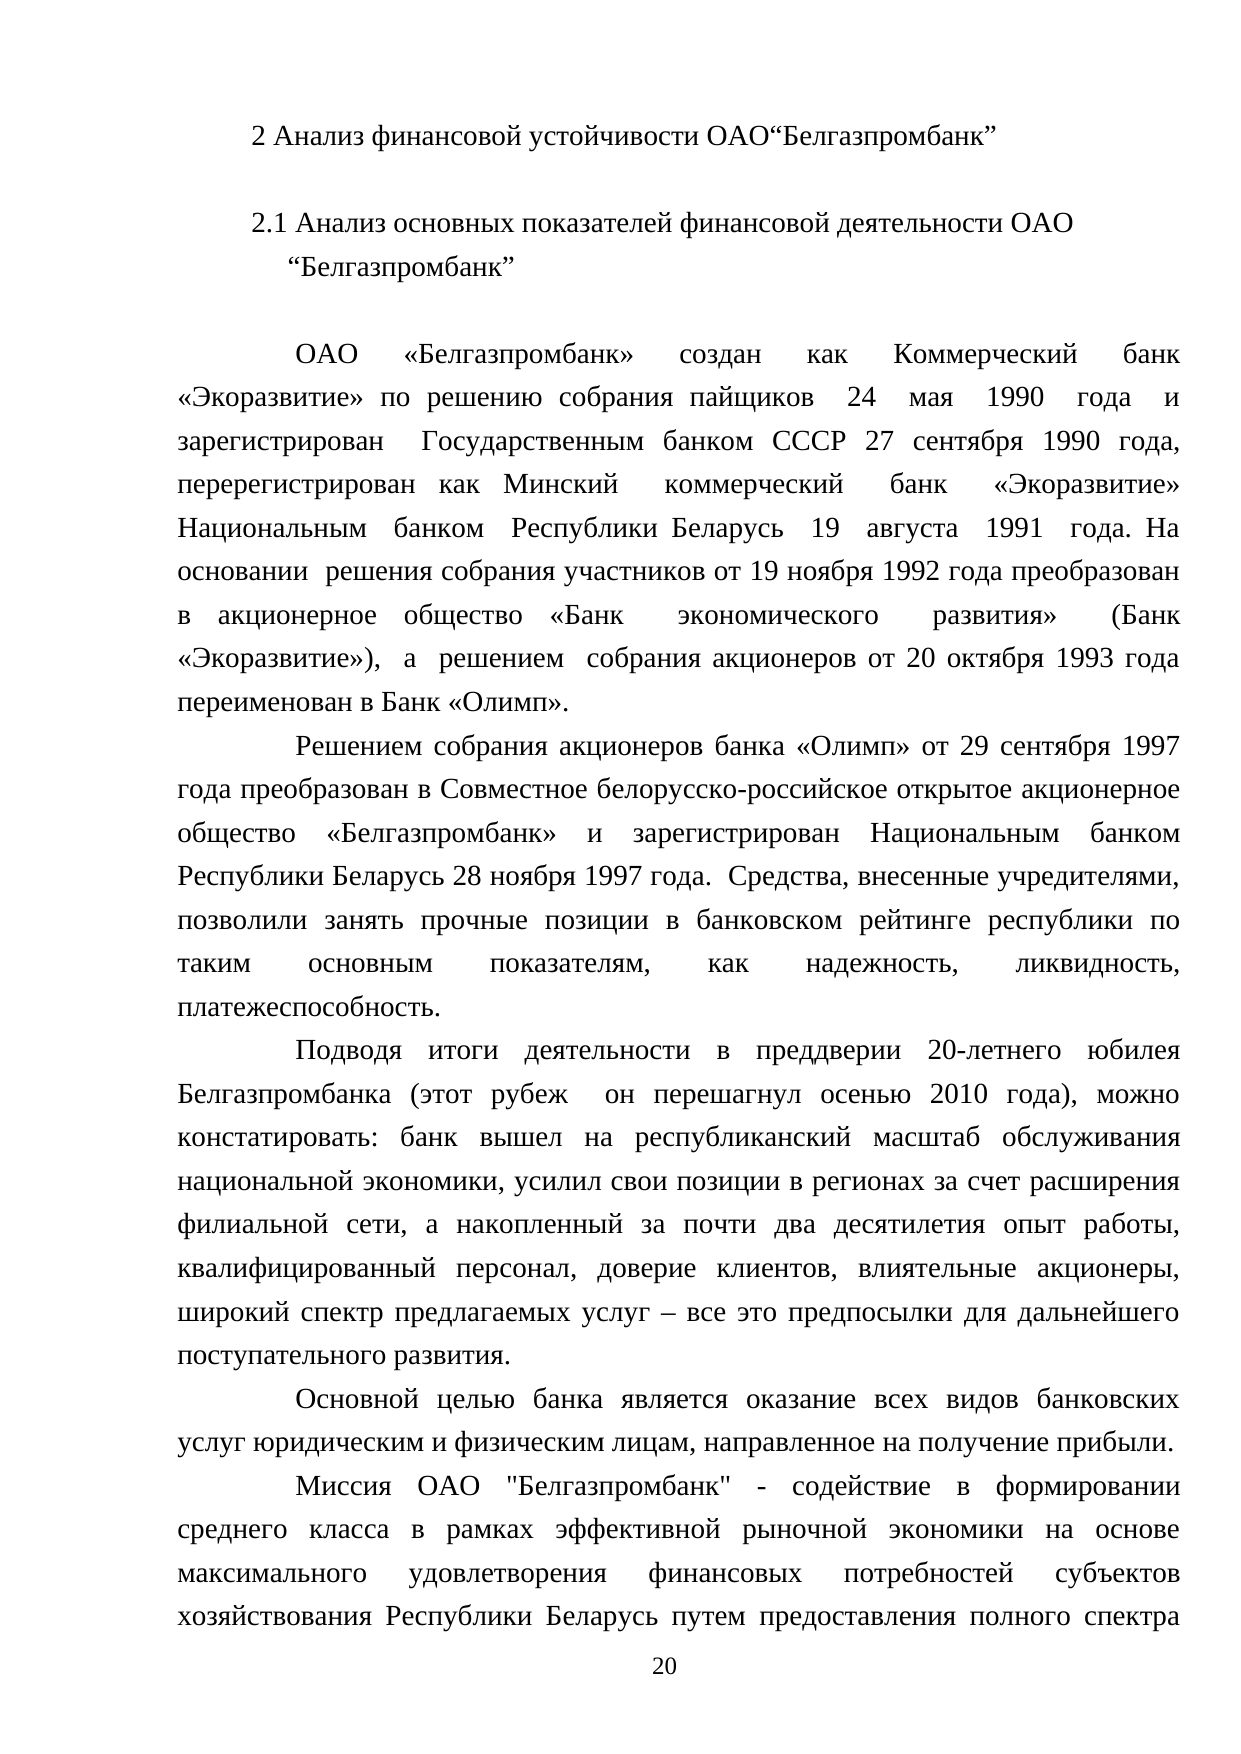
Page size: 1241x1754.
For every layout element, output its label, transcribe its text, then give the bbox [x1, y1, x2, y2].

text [177, 1468, 1181, 1632]
text Решением собрания акционеров банка «Олимп» от 29 сентября 1997 года преобразован в Совместное белорусско-российское открытое акционерное общество «Белгазпромбанк» и зарегистрирован Национальным банком Республики Беларусь 28 ноября 1997 года. Средства, внесенные учредителями, позволили занять прочные позиции в банковском рейтинге республики по таким основным показателям, как надежность, ликвидность, платежеспособность. [177, 728, 1181, 1022]
text ОАО «Белгазпромбанк» создан как Коммерческий банк «Экоразвитие» по решению собрания пайщиков 24 мая 1990 года и зарегистрирован Государственным банком СССР 27 сентября 1990 года, перерегистрирован как Минский коммерческий банк «Экоразвитие» Национальным банком Республики Беларусь 19 августа 1991 года. На основании решения собрания участников от 19 ноября 1992 года преобразован в акционерное общество «Банк экономического развития» (Банк «Экоразвитие»), а решением собрания акционеров от 20 октября 1993 года переименован в Банк «Олимп». [177, 336, 1181, 718]
text “Белгазпромбанк” [177, 249, 1181, 282]
text Подводя итоги деятельности в преддверии 20-летнего юбилея Белгазпромбанка (этот рубеж он перешагнул осенью 2010 года), можно констатировать: банк вышел на республиканский масштаб обслуживания национальной экономики, усилил свои позиции в регионах за счет расширения филиальной сети, а накопленный за почти два десятилетия опыт работы, квалифицированный персонал, доверие клиентов, влиятельные акционеры, широкий спектр предлагаемых услуг – все это предпосылки для дальнейшего поступательного развития. [177, 1032, 1181, 1371]
text 2 Анализ финансовой устойчивости ОАО“Белгазпромбанк” [177, 118, 1181, 152]
text 2.1 Анализ основных показателей финансовой деятельности ОАО [177, 205, 1181, 239]
text Основной целью банка является оказание всех видов банковских услуг юридическим и физическим лицам, направленное на получение прибыли. [177, 1381, 1181, 1458]
